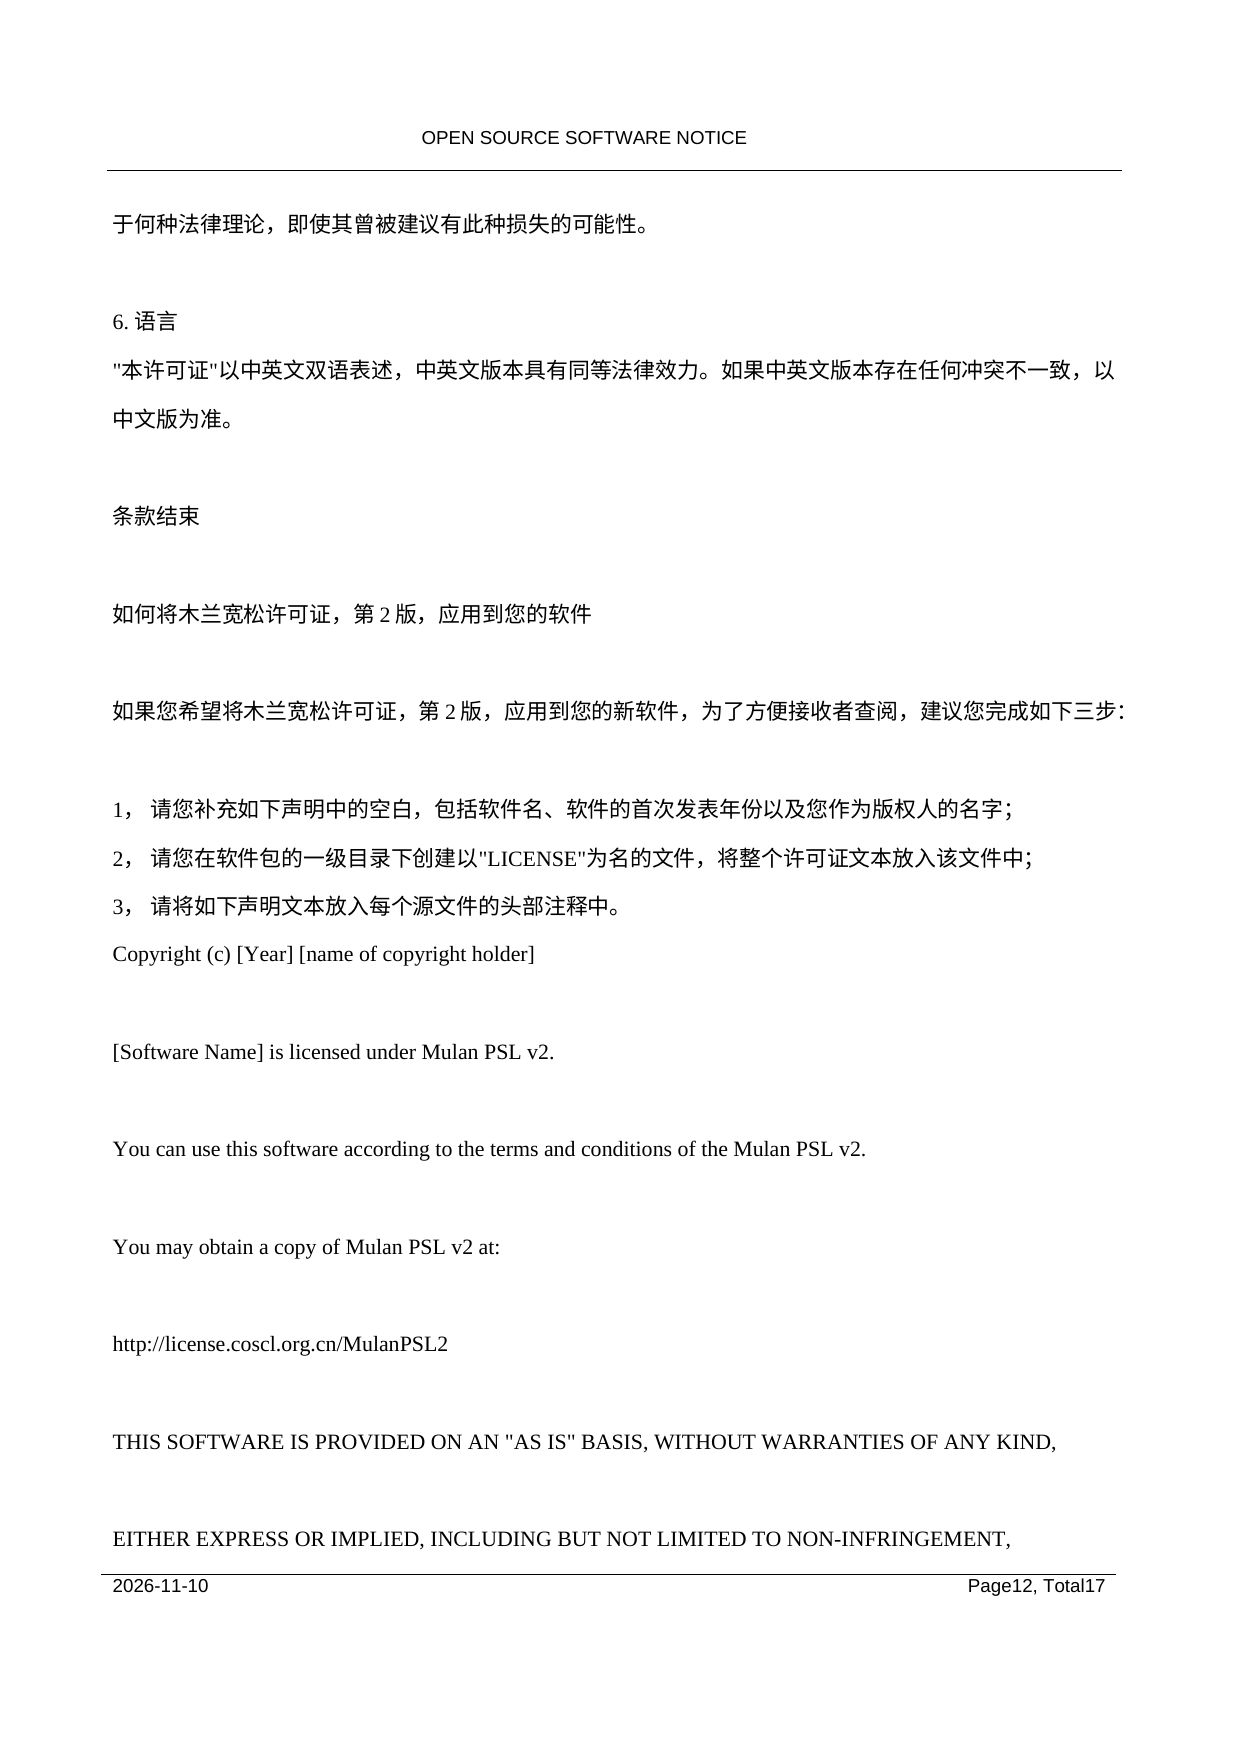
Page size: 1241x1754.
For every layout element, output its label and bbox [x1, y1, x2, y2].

text [112, 206, 1128, 1555]
